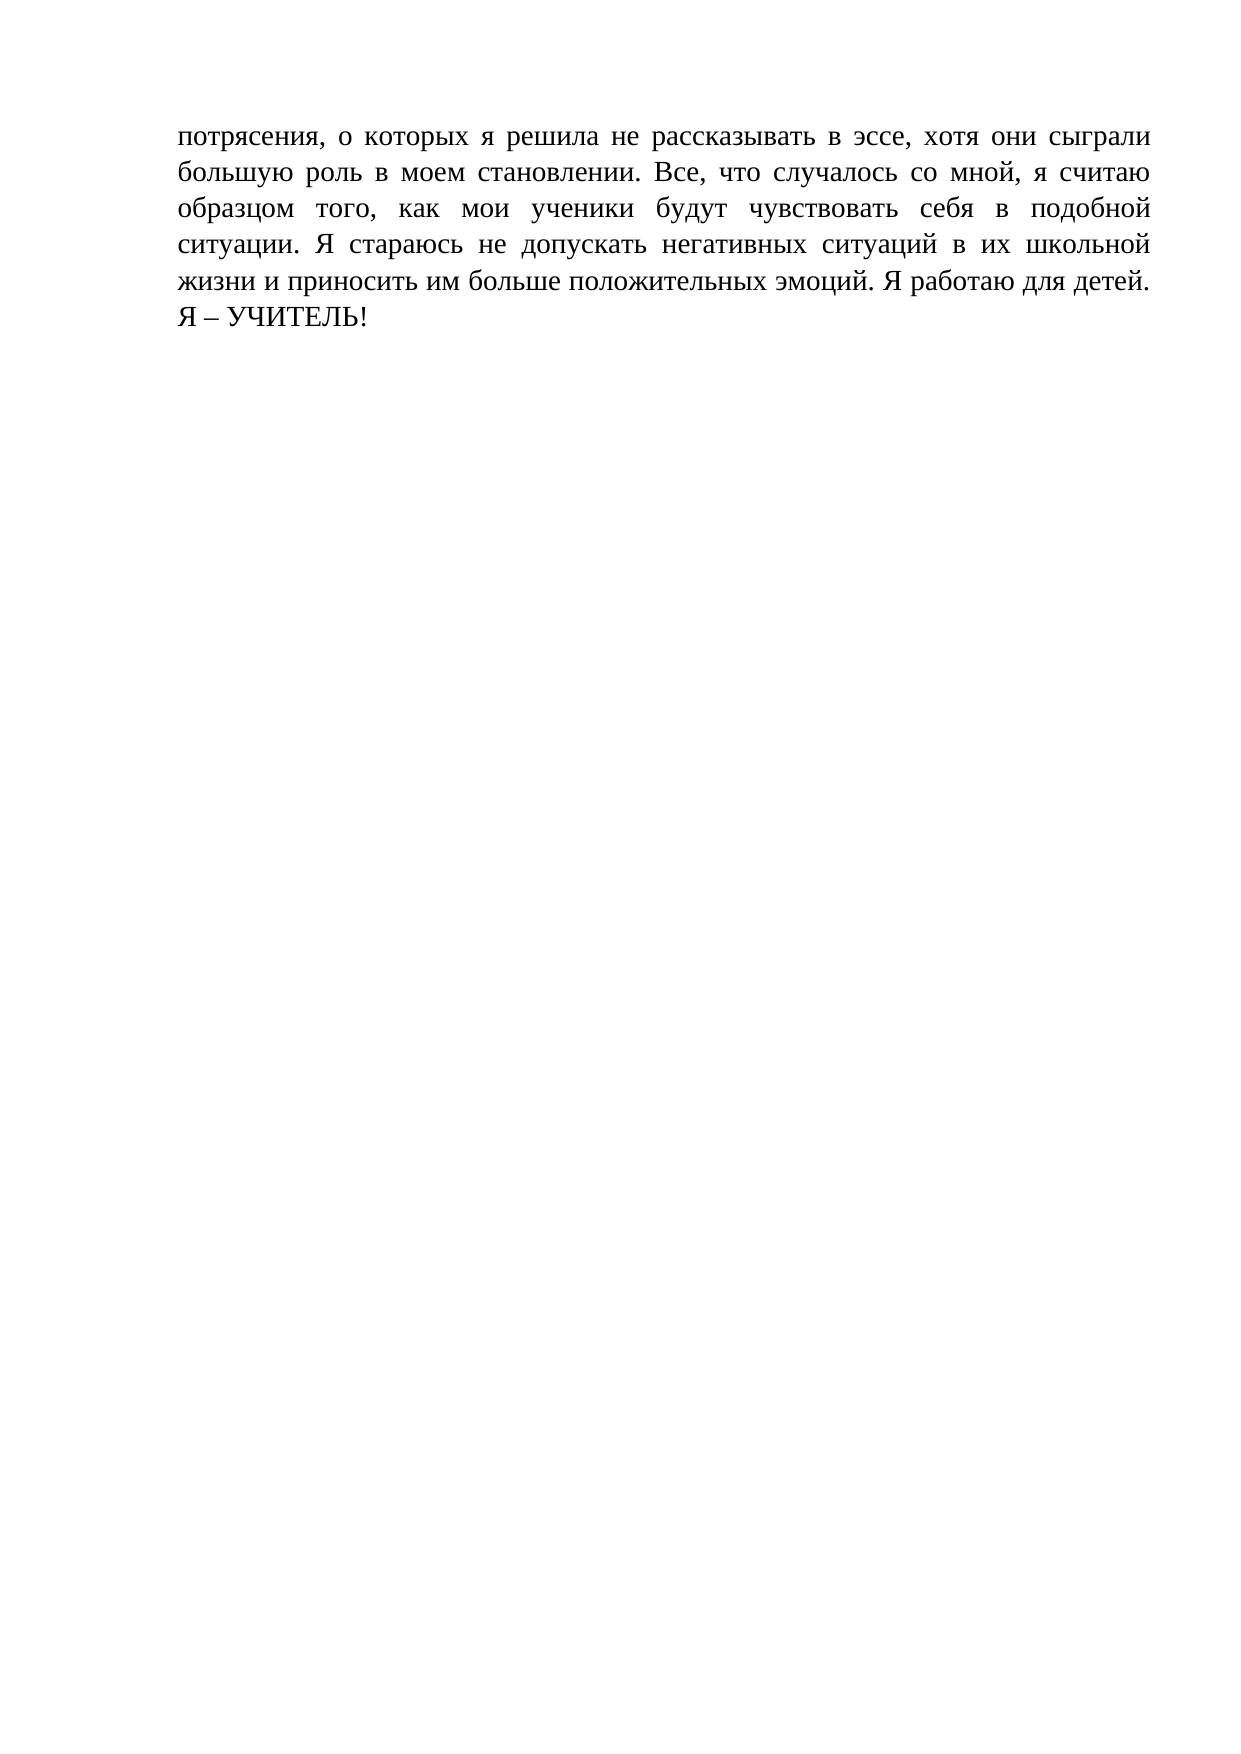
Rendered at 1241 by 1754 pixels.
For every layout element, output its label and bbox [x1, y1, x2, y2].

text [177, 296, 1152, 332]
